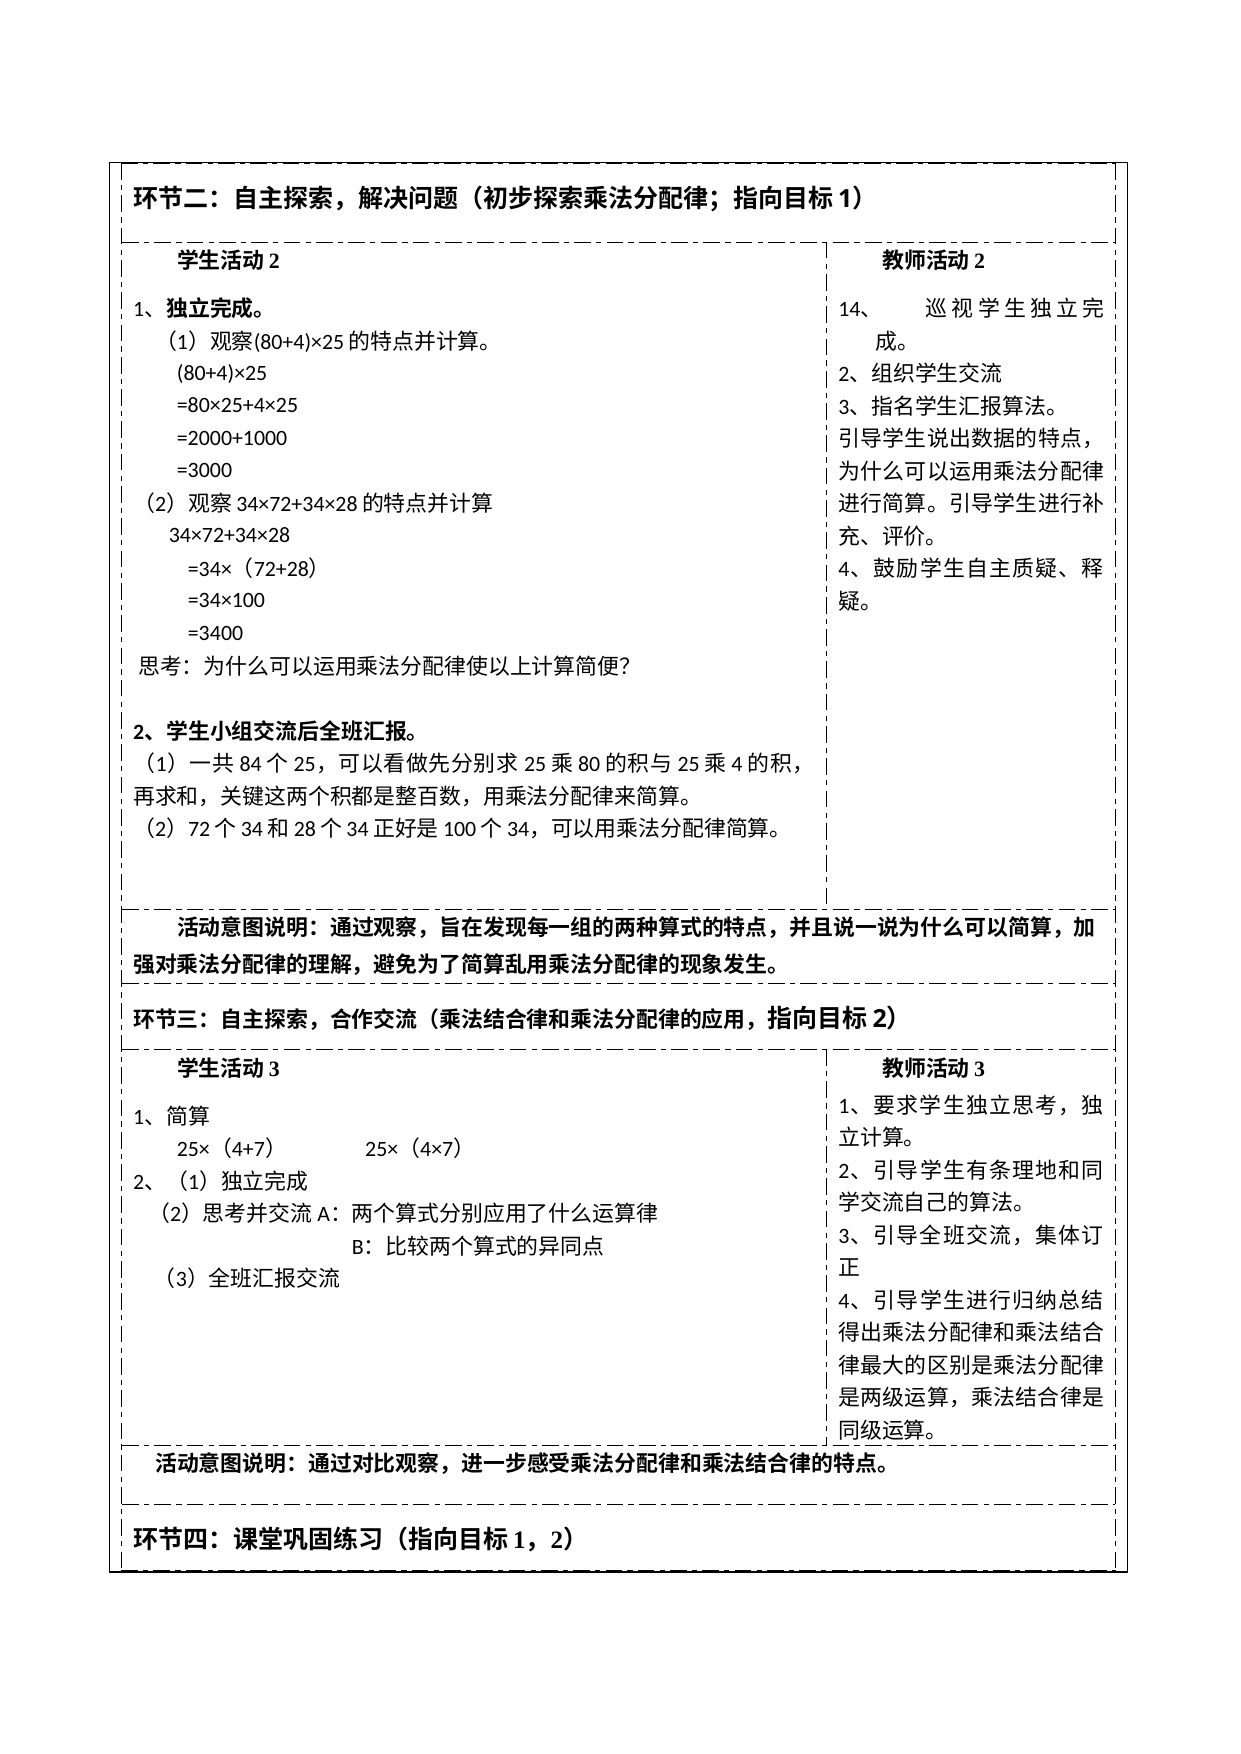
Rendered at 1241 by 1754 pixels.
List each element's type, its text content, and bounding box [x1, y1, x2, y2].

table_cell 5.学习过程设计 [110, 163, 1127, 1571]
